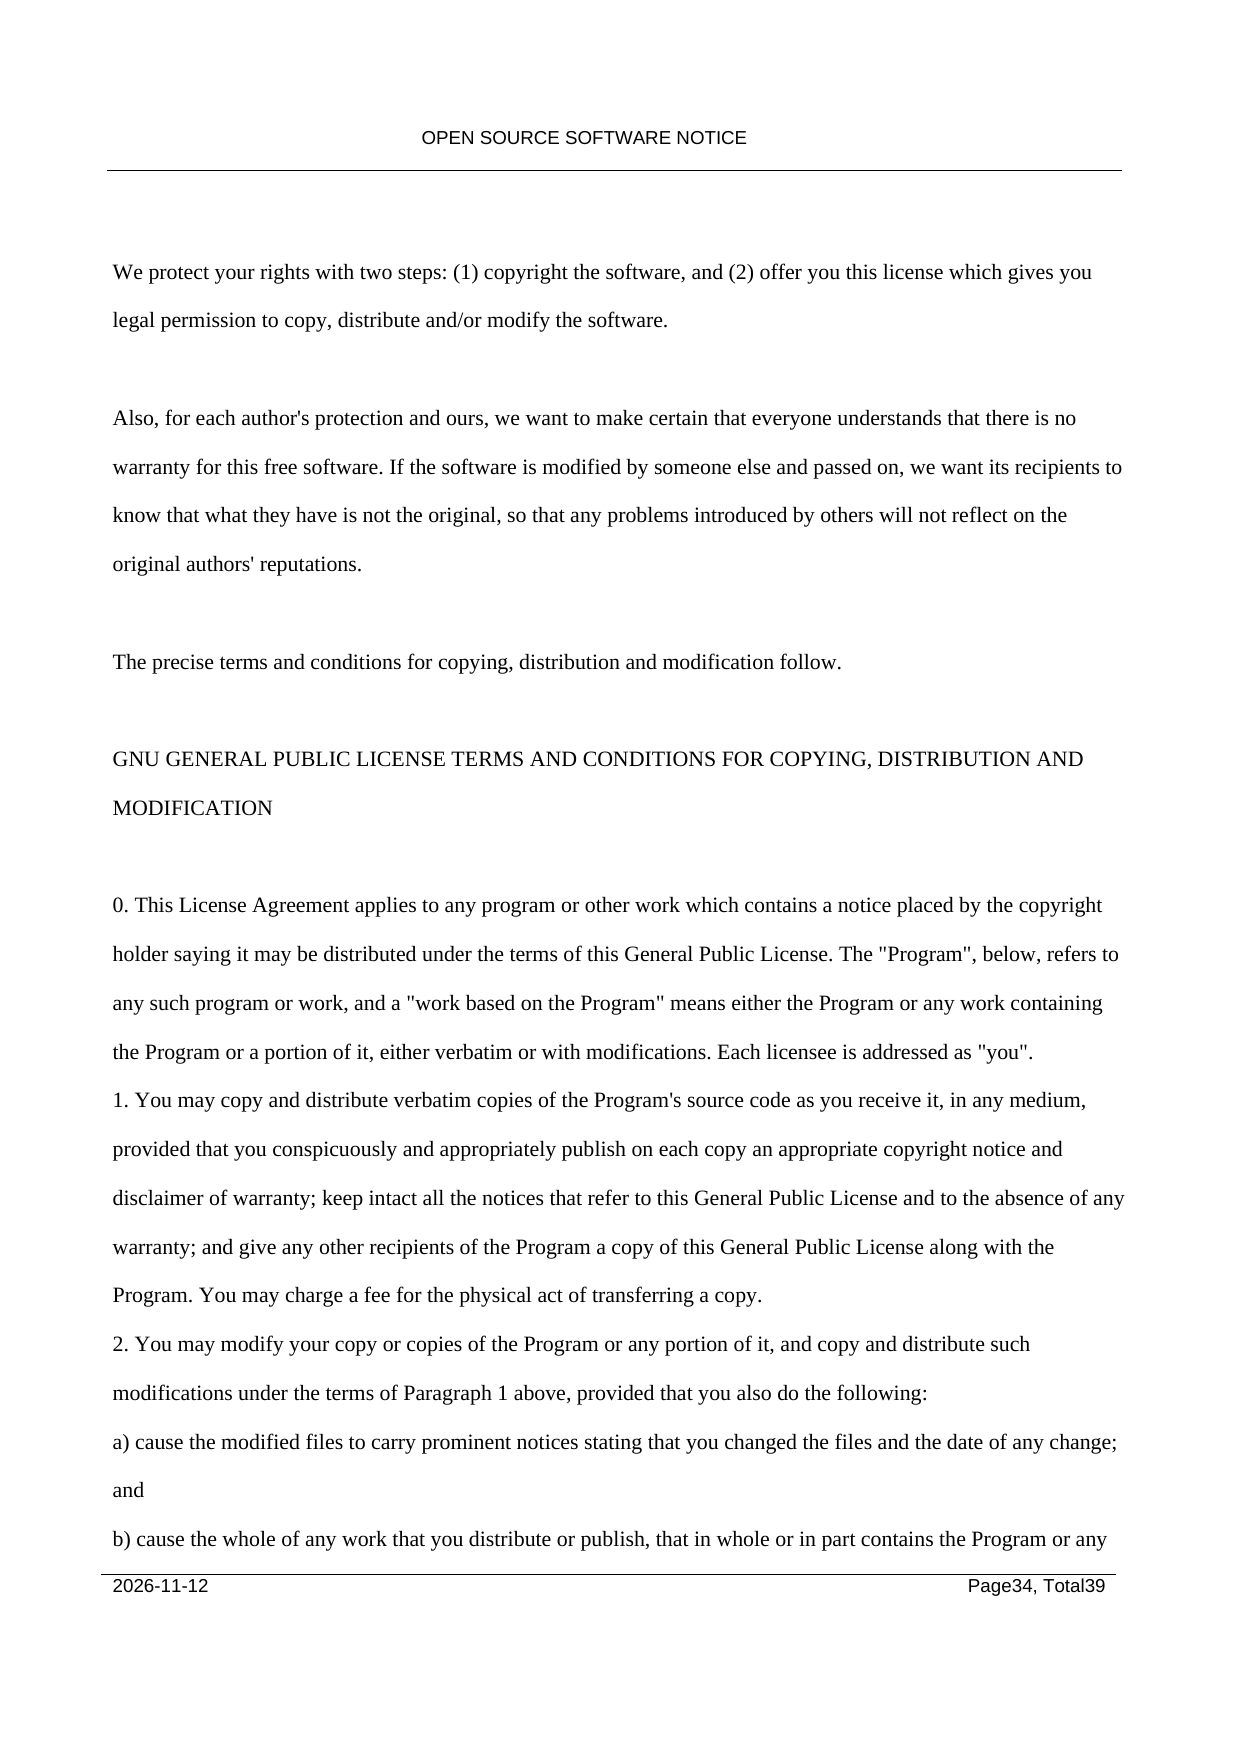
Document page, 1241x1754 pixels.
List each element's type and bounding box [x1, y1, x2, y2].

text [112, 206, 1128, 1555]
